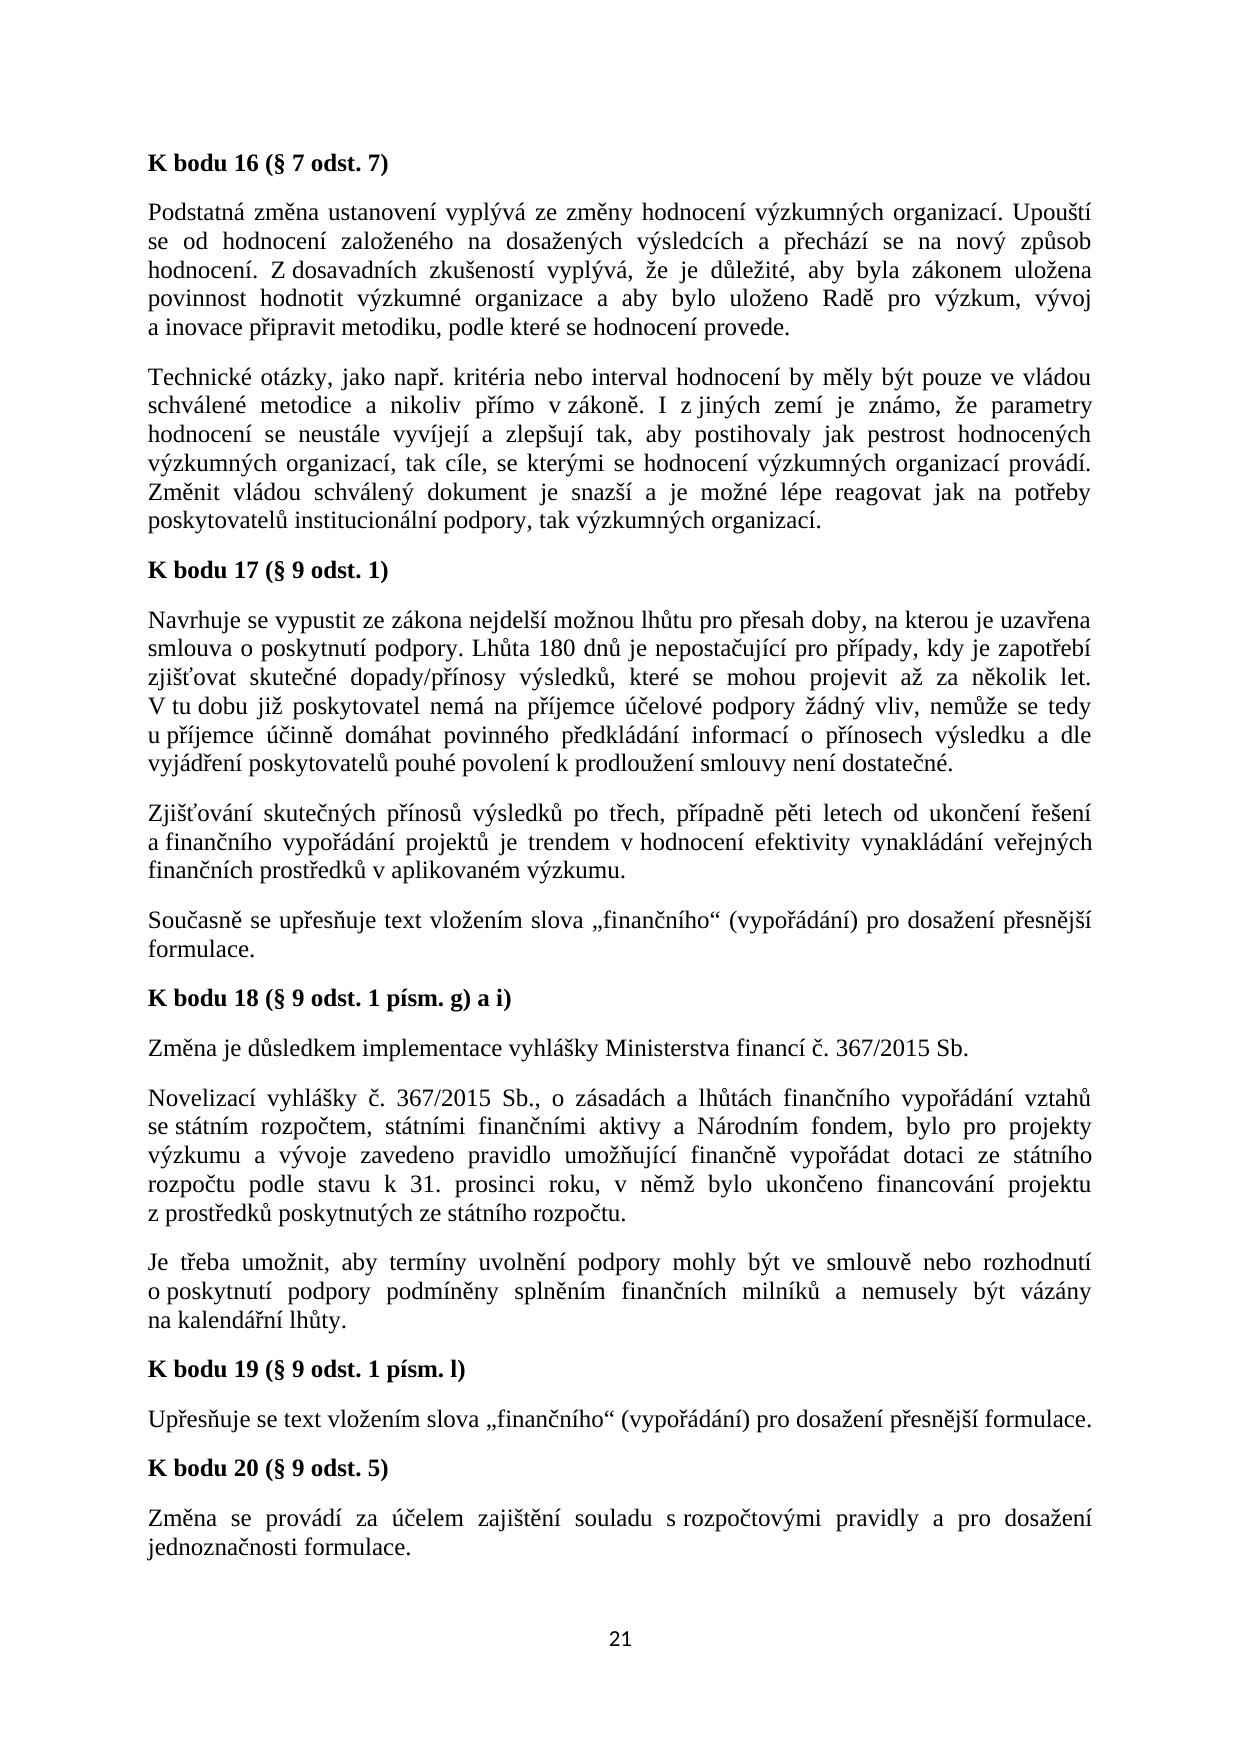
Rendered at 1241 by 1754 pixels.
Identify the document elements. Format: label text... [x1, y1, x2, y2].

text K bodu 19 (§ 9 odst. 1 písm. l) [148, 1354, 1093, 1383]
text K bodu 20 (§ 9 odst. 5) [148, 1453, 1093, 1482]
text Je třeba umožnit, aby termíny uvolnění podpory mohly být ve smlouvě nebo rozhodnutí o poskytnutí podpory podmíněny splněním finančních milníků a nemusely být vázány na kalendářní lhůty. [148, 1247, 1093, 1333]
text Upřesňuje se text vložením slova „finančního“ (vypořádání) pro dosažení přesnější formulace. [148, 1404, 1093, 1433]
text Novelizací vyhlášky č. 367/2015 Sb., o zásadách a lhůtách finančního vypořádání vztahů se státním rozpočtem, státními finančními aktivy a Národním fondem, bylo pro projekty výzkumu a vývoje zavedeno pravidlo umožňující finančně vypořádat dotaci ze státního rozpočtu podle stavu k 31. prosinci roku, v němž bylo ukončeno financování projektu z prostředků poskytnutých ze státního rozpočtu. [148, 1083, 1093, 1226]
text Současně se upřesňuje text vložením slova „finančního“ (vypořádání) pro dosažení přesnější formulace. [148, 905, 1093, 963]
text Změna je důsledkem implementace vyhlášky Ministerstva financí č. 367/2015 Sb. [148, 1033, 1093, 1062]
text Podstatná změna ustanovení vyplývá ze změny hodnocení výzkumných organizací. Upouští se od hodnocení založeného na dosažených výsledcích a přechází se na nový způsob hodnocení. Z dosavadních zkušeností vyplývá, že je důležité, aby byla zákonem uložena povinnost hodnotit výzkumné organizace a aby bylo uloženo Radě pro výzkum, vývoj a inovace připravit metodiku, podle které se hodnocení provede. [148, 197, 1093, 341]
text Zjišťování skutečných přínosů výsledků po třech, případně pěti letech od ukončení řešení a finančního vypořádání projektů je trendem v hodnocení efektivity vynakládání veřejných finančních prostředků v aplikovaném výzkumu. [148, 798, 1093, 884]
text K bodu 16 (§ 7 odst. 7) [148, 148, 1093, 176]
text K bodu 18 (§ 9 odst. 1 písm. g) a i) [148, 983, 1093, 1012]
text Technické otázky, jako např. kritéria nebo interval hodnocení by měly být pouze ve vládou schválené metodice a nikoliv přímo v zákoně. I z jiných zemí je známo, že parametry hodnocení se neustále vyvíjejí a zlepšují tak, aby postihovaly jak pestrost hodnocených výzkumných organizací, tak cíle, se kterými se hodnocení výzkumných organizací provádí. Změnit vládou schválený dokument je snazší a je možné lépe reagovat jak na potřeby poskytovatelů institucionální podpory, tak výzkumných organizací. [148, 362, 1093, 534]
text Navrhuje se vypustit ze zákona nejdelší možnou lhůtu pro přesah doby, na kterou je uzavřena smlouva o poskytnutí podpory. Lhůta 180 dnů je nepostačující pro případy, kdy je zapotřebí zjišťovat skutečné dopady/přínosy výsledků, které se mohou projevit až za několik let. V tu dobu již poskytovatel nemá na příjemce účelové podpory žádný vliv, nemůže se tedy u příjemce účinně domáhat povinného předkládání informací o přínosech výsledku a dle vyjádření poskytovatelů pouhé povolení k prodloužení smlouvy není dostatečné. [148, 605, 1093, 777]
text K bodu 17 (§ 9 odst. 1) [148, 555, 1093, 584]
text Změna se provádí za účelem zajištění souladu s rozpočtovými pravidly a pro dosažení jednoznačnosti formulace. [148, 1503, 1093, 1561]
